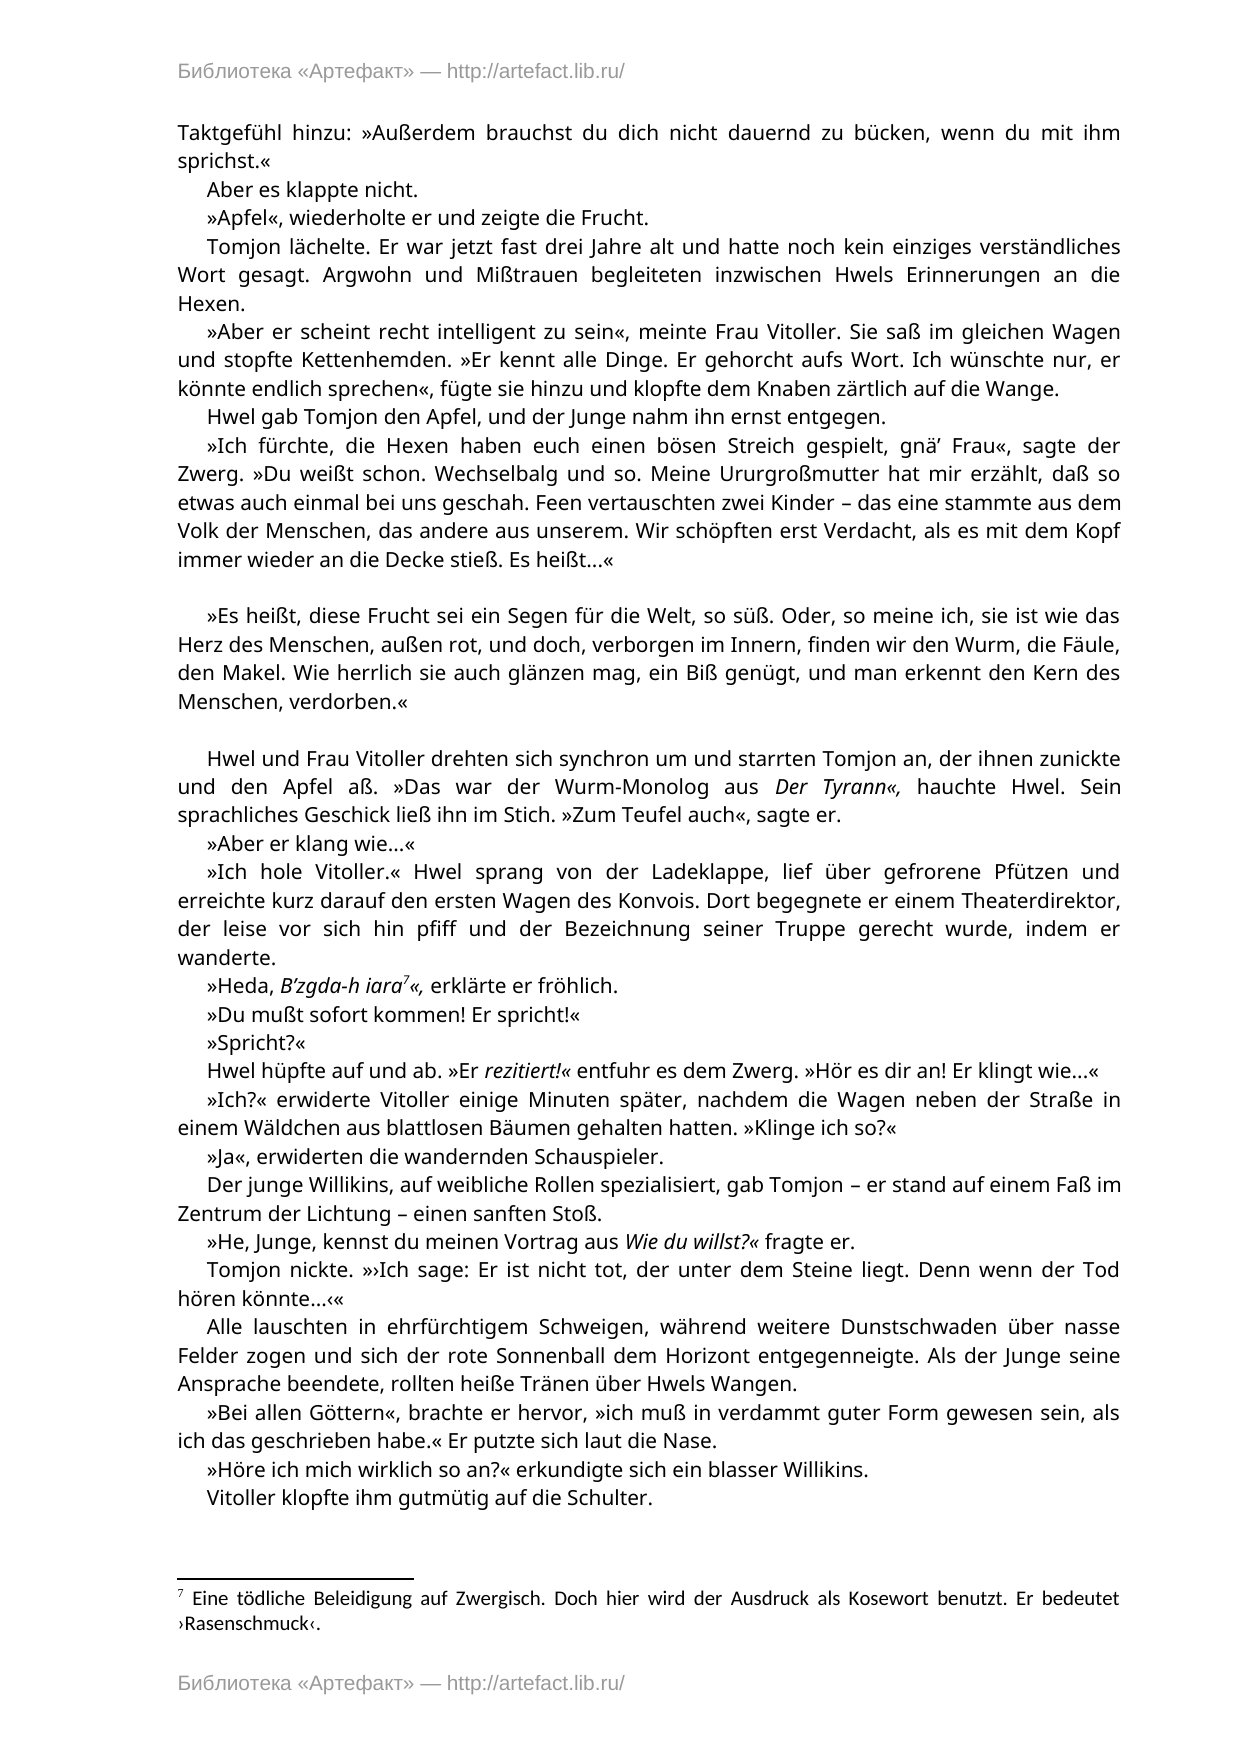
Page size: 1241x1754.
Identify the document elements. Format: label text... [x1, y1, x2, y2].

text Der junge Willikins, auf weibliche Rollen spezialisiert, gab Tomjon – er stand auf einem Faß im Zentrum der Lichtung – einen sanften Stoß. [177, 1170, 1122, 1227]
text »Apfel«, wiederholte er und zeigte die Frucht. [177, 203, 1122, 232]
text »Ich fürchte, die Hexen haben euch einen bösen Streich gespielt, gnä’ Frau«, sagte der Zwerg. »Du weißt schon. Wechselbalg und so. Meine Ururgroßmutter hat mir erzählt, daß so etwas auch einmal bei uns geschah. Feen vertauschten zwei Kinder – das eine stammte aus dem Volk der Menschen, das andere aus unserem. Wir schöpften erst Verdacht, als es mit dem Kopf immer wieder an die Decke stieß. Es heißt...« [177, 431, 1122, 573]
text »Heda, B’zgda-h iara«, erklärte er fröhlich. [177, 971, 1122, 1000]
text »Spricht?« [177, 1028, 1122, 1057]
text »Aber er scheint recht intelligent zu sein«, meinte Frau Vitoller. Sie saß im gleichen Wagen und stopfte Kettenhemden. »Er kennt alle Dinge. Er gehorcht aufs Wort. Ich wünschte nur, er könnte endlich sprechen«, fügte sie hinzu und klopfte dem Knaben zärtlich auf die Wange. [177, 317, 1122, 402]
text Tomjon lächelte. Er war jetzt fast drei Jahre alt und hatte noch kein einziges verständliches Wort gesagt. Argwohn und Mißtrauen begleiteten inzwischen Hwels Erinnerungen an die Hexen. [177, 232, 1122, 317]
text Vitoller klopfte ihm gutmütig auf die Schulter. [177, 1483, 1122, 1512]
text »Aber er klang wie...« [177, 829, 1122, 857]
text Hwel und Frau Vitoller drehten sich synchron um und starrten Tomjon an, der ihnen zunickte und den Apfel aß. »Das war der Wurm-Monolog aus Der Tyrann«, hauchte Hwel. Sein sprachliches Geschick ließ ihn im Stich. »Zum Teufel auch«, sagte er. [177, 744, 1122, 829]
text Alle lauschten in ehrfürchtigem Schweigen, während weitere Dunstschwaden über nasse Felder zogen und sich der rote Sonnenball dem Horizont entgegenneigte. Als der Junge seine Ansprache beendete, rollten heiße Tränen über Hwels Wangen. [177, 1312, 1122, 1398]
text Tomjon nickte. »›Ich sage: Er ist nicht tot, der unter dem Steine liegt. Denn wenn der Tod hören könnte...‹« [177, 1256, 1122, 1312]
text »Ich hole Vitoller.« Hwel sprang von der Ladeklappe, lief über gefrorene Pfützen und erreichte kurz darauf den ersten Wagen des Konvois. Dort begegnete er einem Theaterdirektor, der leise vor sich hin pfiff und der Bezeichnung seiner Truppe gerecht wurde, indem er wanderte. [177, 857, 1122, 971]
text »Bei allen Göttern«, brachte er hervor, »ich muß in verdammt guter Form gewesen sein, als ich das geschrieben habe.« Er putzte sich laut die Nase. [177, 1398, 1122, 1455]
text Hwel hüpfte auf und ab. »Er rezitiert!« entfuhr es dem Zwerg. »Hör es dir an! Er klingt wie...« [177, 1057, 1122, 1085]
text Hwel gab Tomjon den Apfel, und der Junge nahm ihn ernst entgegen. [177, 402, 1122, 431]
text »He, Junge, kennst du meinen Vortrag aus Wie du willst?« fragte er. [177, 1227, 1122, 1256]
text »Ja«, erwiderten die wandernden Schauspieler. [177, 1142, 1122, 1170]
text Aber es klappte nicht. [177, 175, 1122, 203]
text »Höre ich mich wirklich so an?« erkundigte sich ein blasser Willikins. [177, 1455, 1122, 1483]
text »Ich?« erwiderte Vitoller einige Minuten später, nachdem die Wagen neben der Straße in einem Wäldchen aus blattlosen Bäumen gehalten hatten. »Klinge ich so?« [177, 1085, 1122, 1142]
text »Es heißt, diese Frucht sei ein Segen für die Welt, so süß. Oder, so meine ich, sie ist wie das Herz des Menschen, außen rot, und doch, verborgen im Innern, finden wir den Wurm, die Fäule, den Makel. Wie herrlich sie auch glänzen mag, ein Biß genügt, und man erkennt den Kern des Menschen, verdorben.« [177, 602, 1122, 715]
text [177, 118, 1122, 175]
text »Du mußt sofort kommen! Er spricht!« [177, 1000, 1122, 1028]
